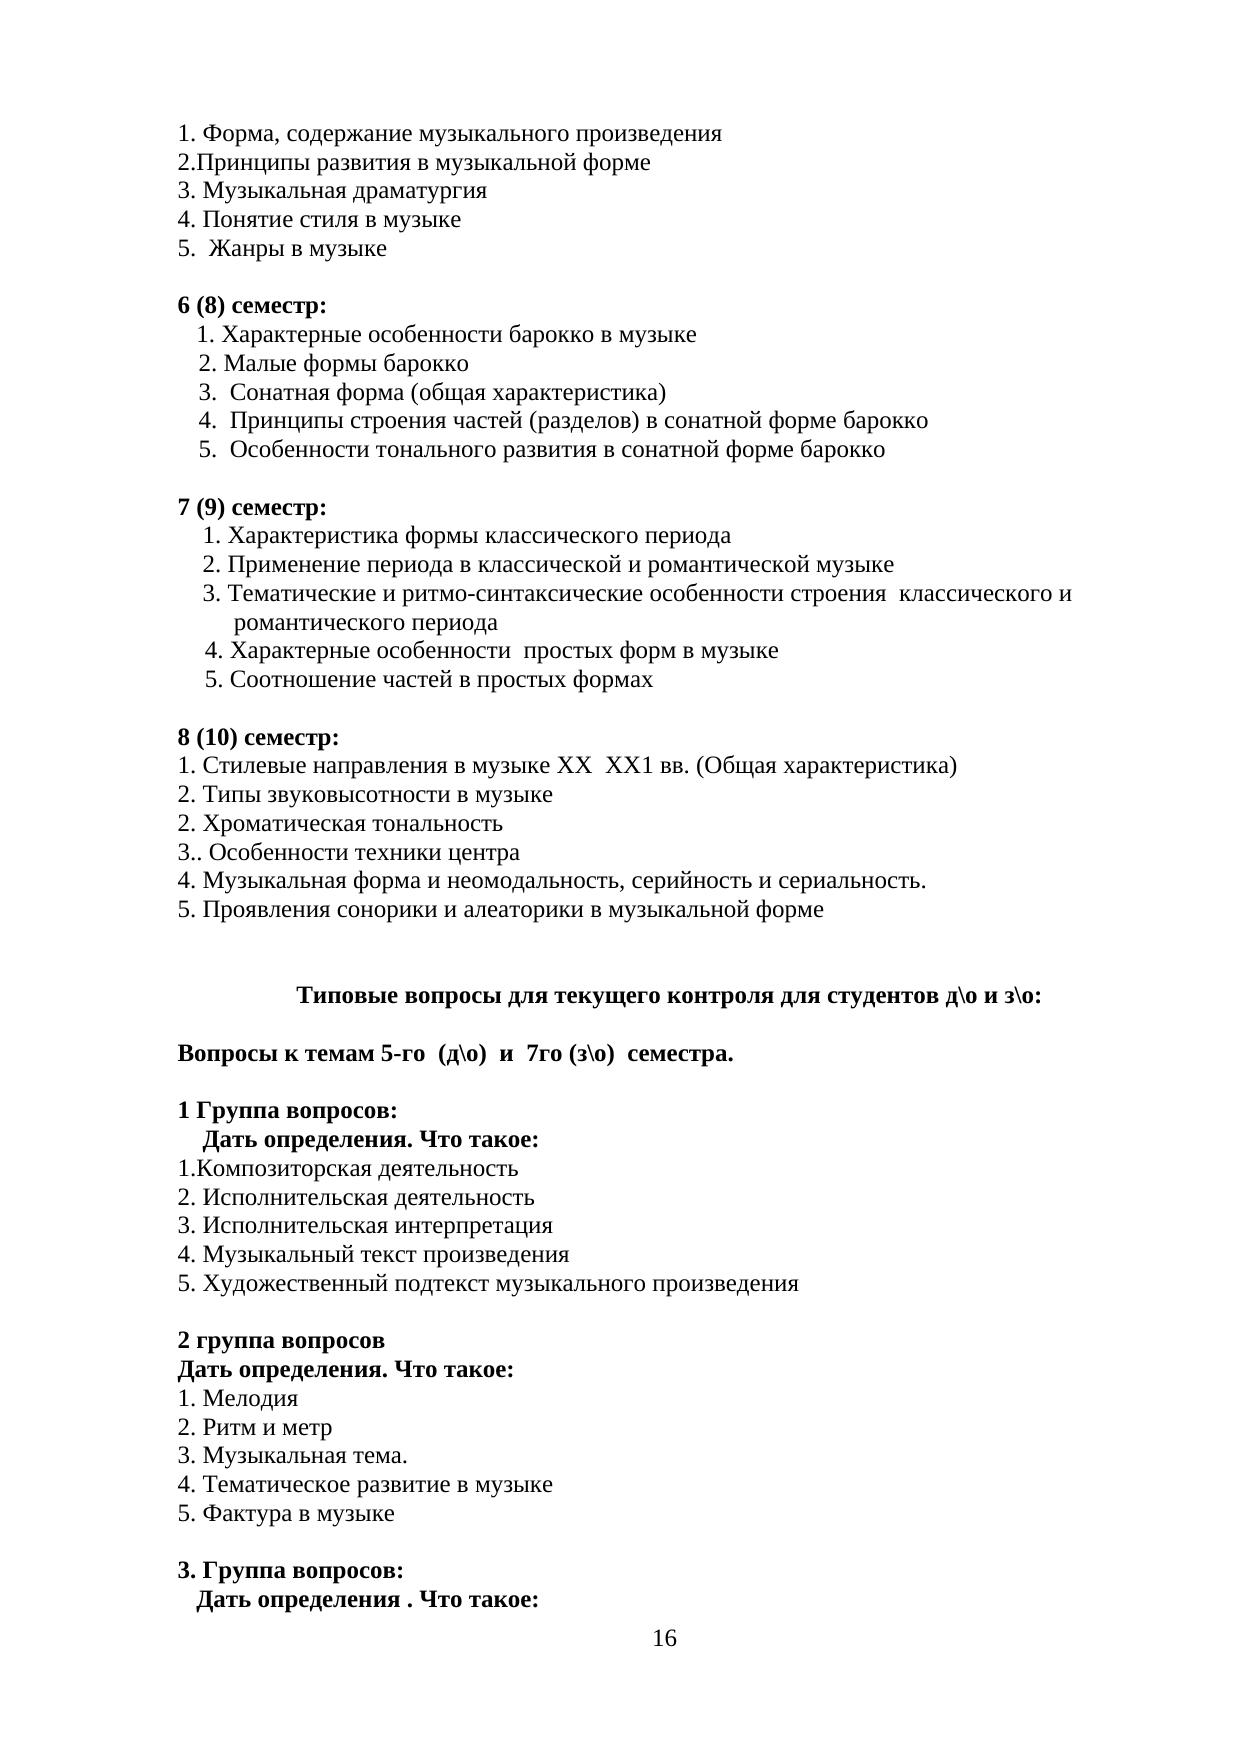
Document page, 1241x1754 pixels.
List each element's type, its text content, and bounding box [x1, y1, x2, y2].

text 5. Жанры в музыке [177, 233, 1152, 262]
text 5. Фактура в музыке [177, 1498, 1152, 1527]
text 3. Музыкальная драматургия [177, 176, 1152, 204]
text 2.Принципы развития в музыкальной форме [177, 147, 1152, 176]
text 3. Музыкальная тема. [177, 1441, 1152, 1469]
text 4. Характерные особенности простых форм в музыке [192, 636, 1152, 664]
text 4. Музыкальная форма и неомодальность, серийность и сериальность. [177, 866, 1152, 894]
text Дать определения. Что такое: [177, 1354, 1152, 1383]
text 1. Характеристика формы классического периода [177, 521, 1152, 549]
text 4. Понятие стиля в музыке [177, 204, 1152, 233]
text 2. Хроматическая тональность [177, 808, 1152, 837]
text 4. Принципы строения частей (разделов) в сонатной форме барокко [192, 406, 1152, 434]
text 1. Характерные особенности барокко в музыке [177, 319, 1152, 348]
text 1.Композиторская деятельность [177, 1153, 1152, 1182]
text 2. Применение периода в классической и романтической музыке [177, 549, 1152, 578]
text 4. Тематическое развитие в музыке [177, 1469, 1152, 1498]
text Вопросы к темам 5-го (д\о) и 7го (з\о) семестра. [177, 1038, 1152, 1067]
text Дать определения. Что такое: [177, 1124, 1152, 1153]
text 3. Группа вопросов: [177, 1556, 1152, 1584]
text Типовые вопросы для текущего контроля для студентов д\о и з\о: [177, 981, 1152, 1009]
text 3. Исполнительская интерпретация [177, 1211, 1152, 1239]
text 2. Типы звуковысотности в музыке [177, 779, 1152, 808]
text Дать определения . Что такое: [177, 1584, 1152, 1613]
text 5. Проявления сонорики и алеаторики в музыкальной форме [177, 894, 1152, 923]
text 4. Музыкальный текст произведения [177, 1239, 1152, 1268]
text 2 группа вопросов [177, 1326, 1152, 1354]
text 1. Форма, содержание музыкального произведения [177, 118, 1152, 147]
text 3. Тематические и ритмо-синтаксические особенности строения классического и [177, 578, 1152, 607]
text 3.. Особенности техники центра [177, 837, 1152, 866]
text 2. Исполнительская деятельность [177, 1182, 1152, 1211]
text 5. Художественный подтекст музыкального произведения [177, 1268, 1152, 1297]
text 2. Ритм и метр [177, 1412, 1152, 1441]
text 1. Мелодия [177, 1383, 1152, 1412]
text 7 (9) семестр: [177, 492, 1152, 521]
text 2. Малые формы барокко [192, 348, 1152, 377]
text 6 (8) семестр: [177, 291, 1152, 319]
text 5. Соотношение частей в простых формах [192, 664, 1152, 693]
text 5. Особенности тонального развития в сонатной форме барокко [192, 434, 1152, 463]
text 1 Группа вопросов: [177, 1096, 1152, 1124]
text 1. Стилевые направления в музыке ХХ ХХ1 вв. (Общая характеристика) [177, 751, 1152, 779]
text романтического периода [177, 607, 1152, 636]
text 3. Сонатная форма (общая характеристика) [192, 377, 1152, 406]
text 8 (10) семестр: [177, 722, 1152, 751]
